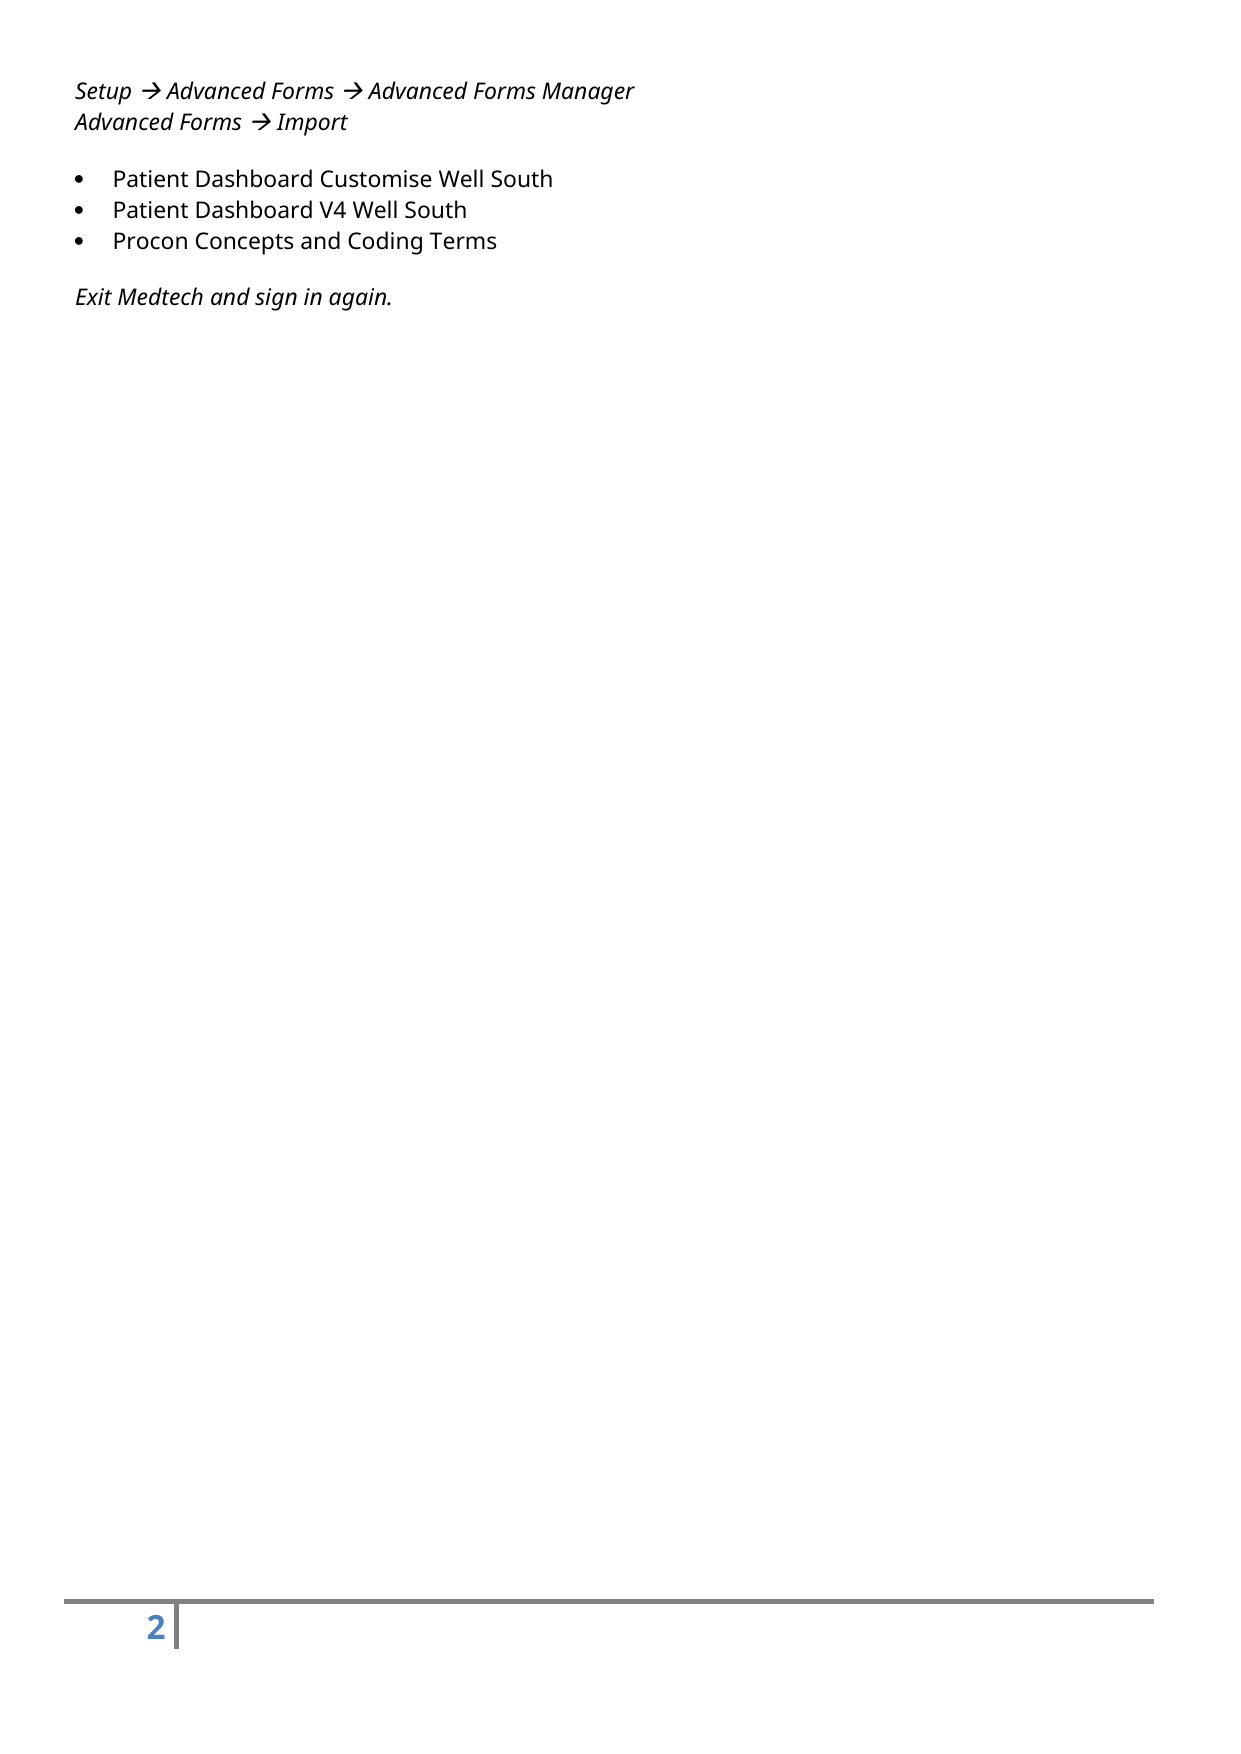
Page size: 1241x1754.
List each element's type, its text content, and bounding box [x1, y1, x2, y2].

text Advanced Forms Import [75, 106, 1165, 137]
text Setup Advanced Forms Advanced Forms Manager [75, 75, 1165, 106]
list Patient Dashboard V4 Well South [75, 194, 1165, 225]
list Patient Dashboard Customise Well South [75, 162, 1165, 194]
list Exit Medtech and sign in again. [75, 281, 1165, 312]
list Procon Concepts and Coding Terms [75, 225, 1165, 256]
